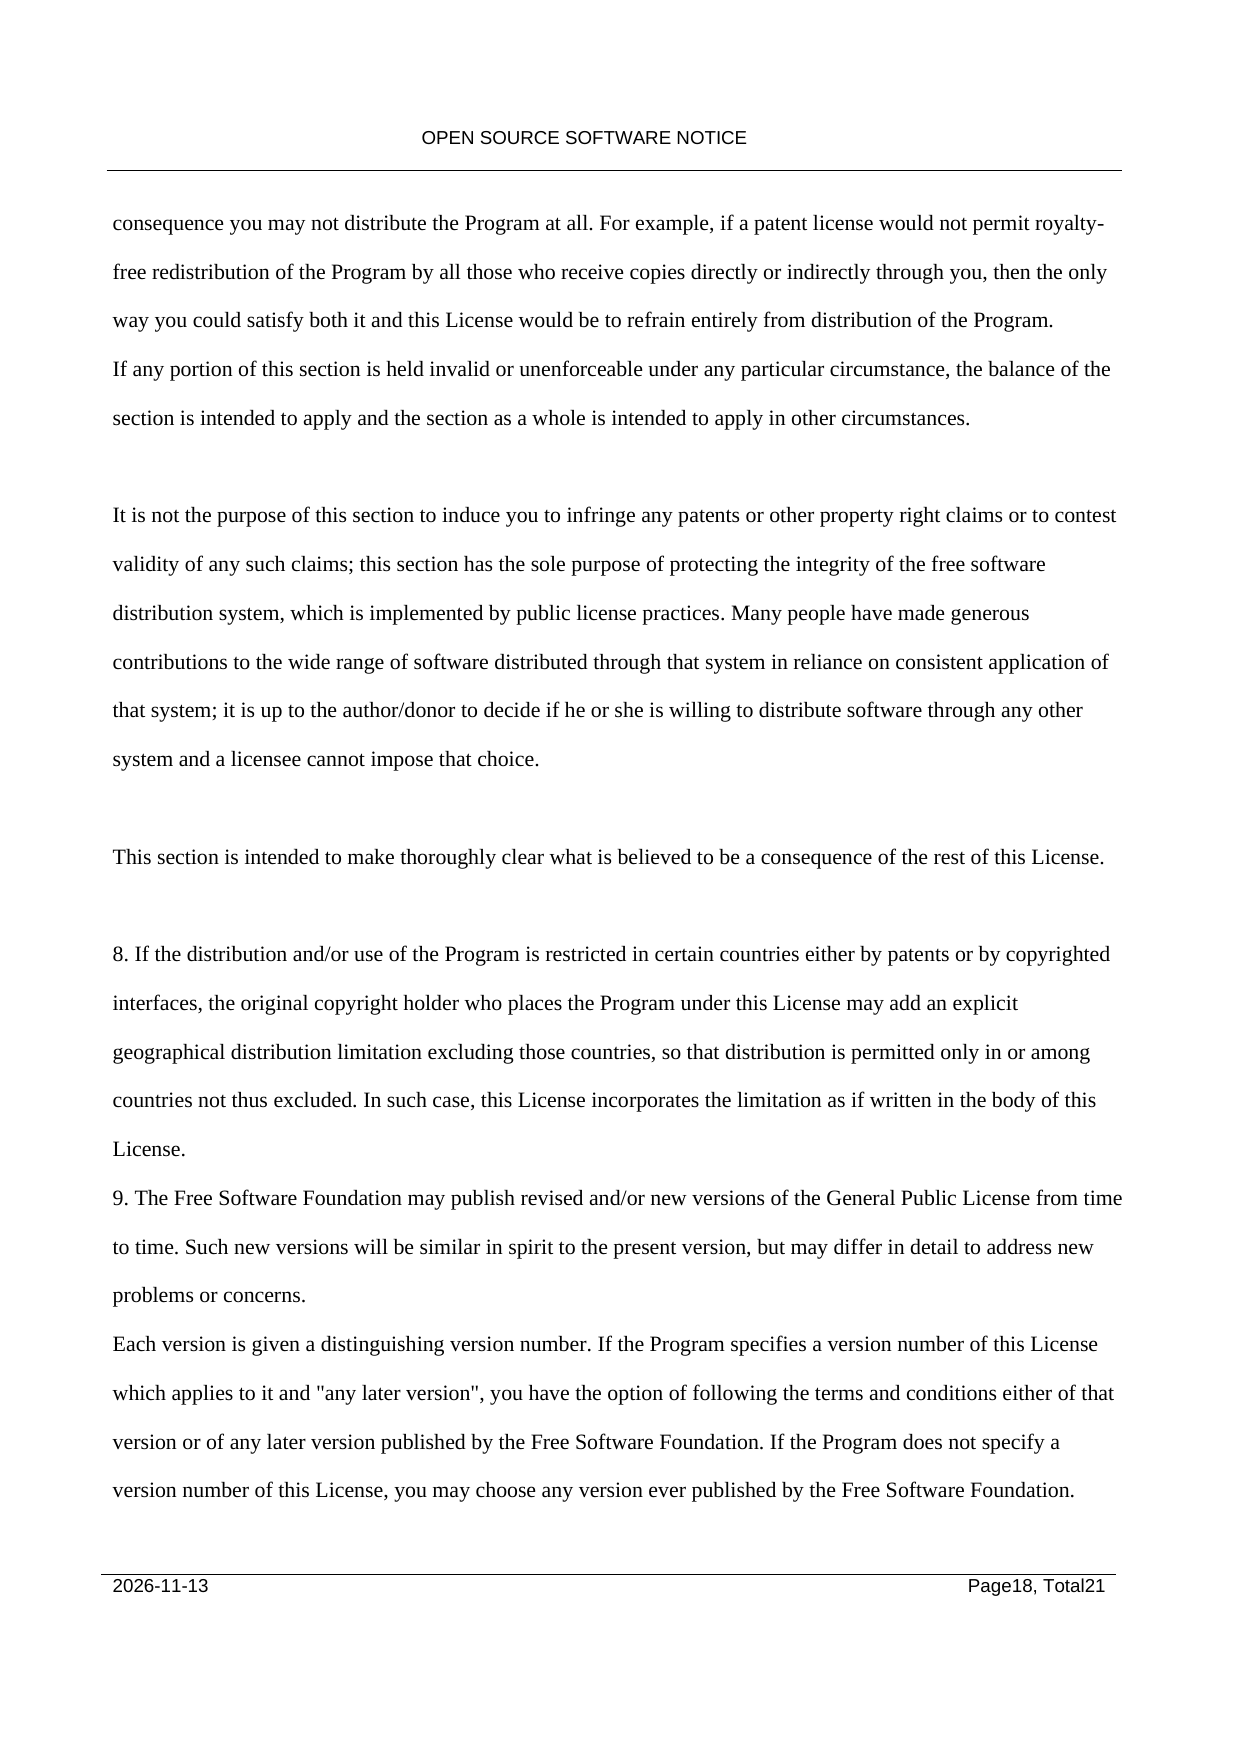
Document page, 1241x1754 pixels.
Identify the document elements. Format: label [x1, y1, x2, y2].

text [112, 206, 1128, 1506]
